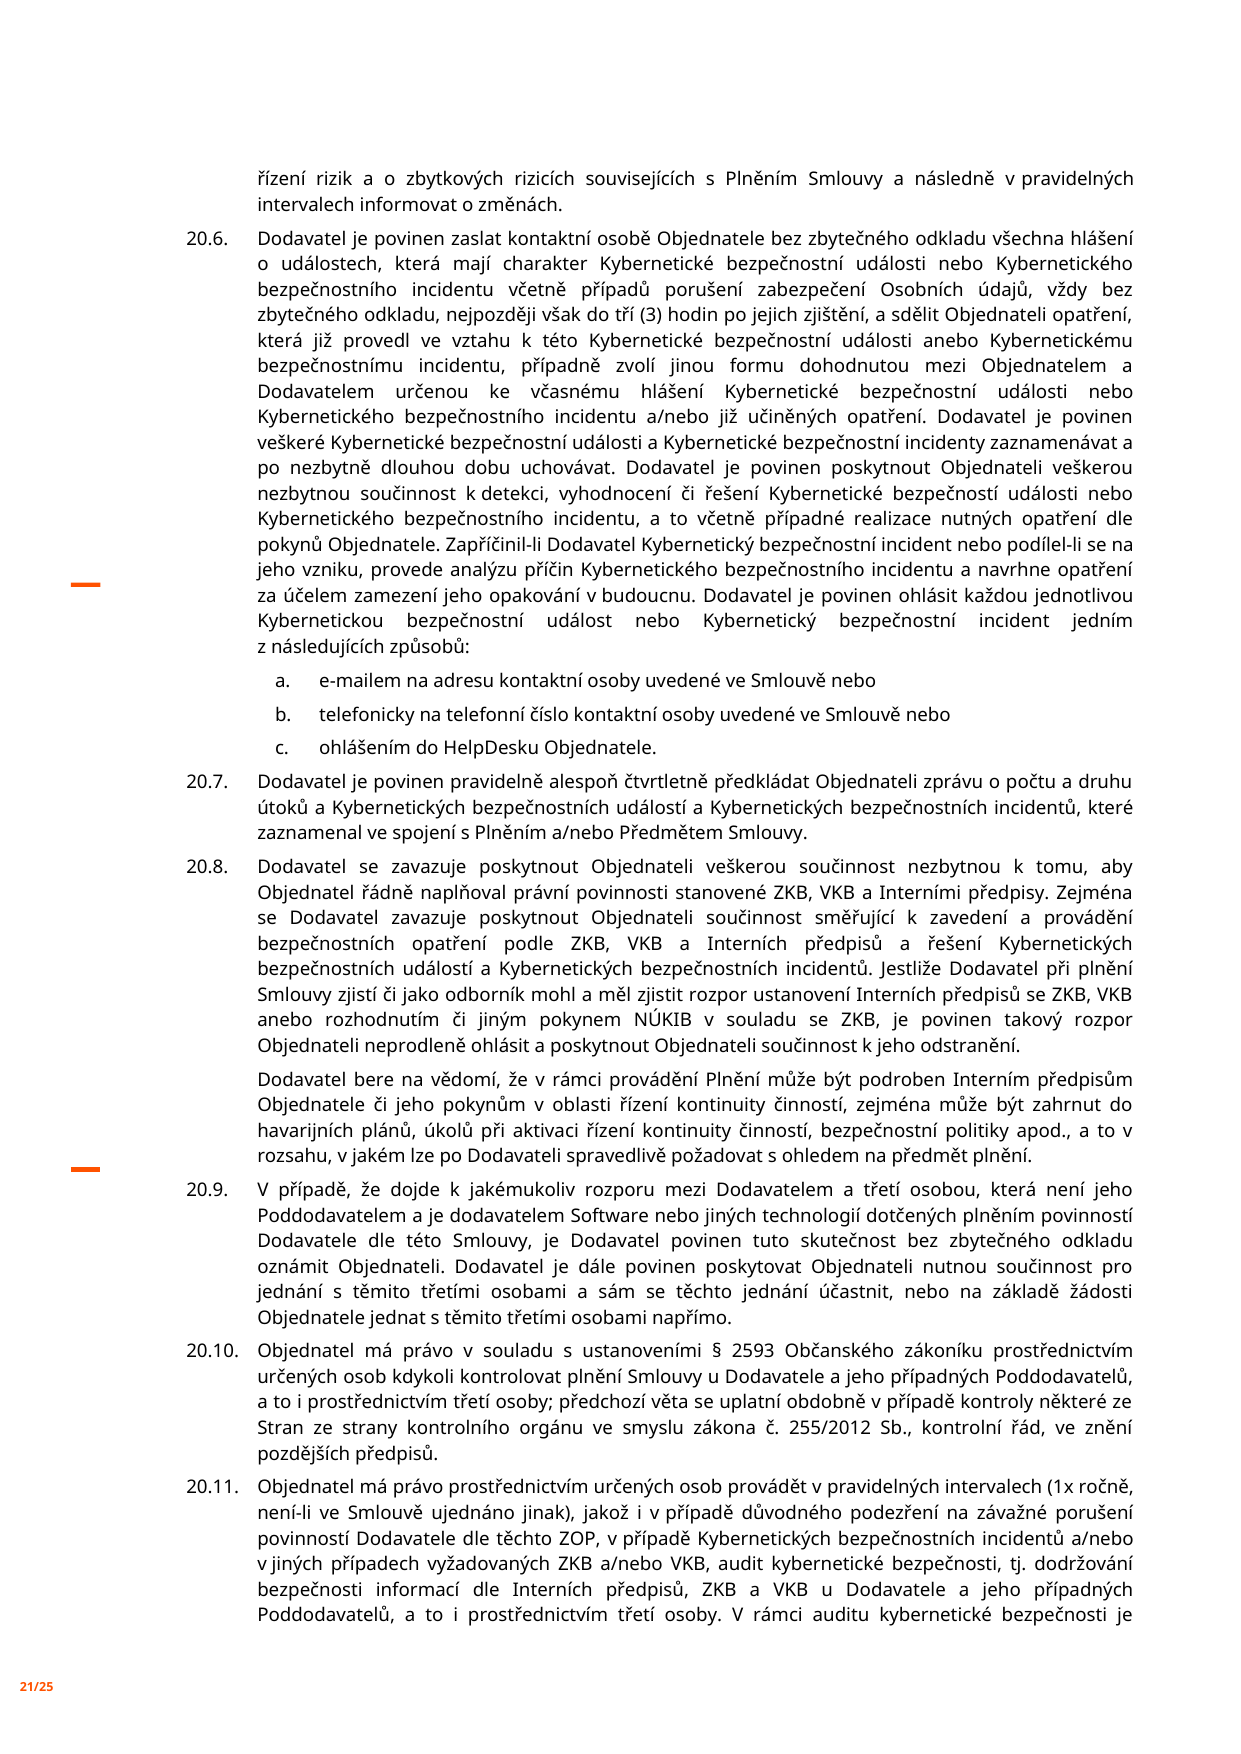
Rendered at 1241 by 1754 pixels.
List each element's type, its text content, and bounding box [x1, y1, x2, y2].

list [186, 165, 1134, 216]
list ohlášením do HelpDesku Objednatele. [275, 735, 1134, 760]
text V případě, že dojde k jakémukoliv rozporu mezi Dodavatelem a třetí osobou, která není jeho Poddodavatelem a je dodavatelem Software nebo jiných technologií dotčených plněním povinností Dodavatele dle této Smlouvy, je Dodavatel povinen tuto skutečnost bez zbytečného odkladu oznámit Objednateli. Dodavatel je dále povinen poskytovat Objednateli nutnou součinnost pro jednání s těmito třetími osobami a sám se těchto jednání účastnit, nebo na základě žádosti Objednatele jednat s těmito třetími osobami napřímo. [186, 1176, 1134, 1329]
list e-mailem na adresu kontaktní osoby uvedené ve Smlouvě nebo [275, 667, 1134, 692]
text Dodavatel se zavazuje poskytnout Objednateli veškerou součinnost nezbytnou k tomu, aby Objednatel řádně naplňoval právní povinnosti stanovené ZKB, VKB a Interními předpisy. Zejména se Dodavatel zavazuje poskytnout Objednateli součinnost směřující k zavedení a provádění bezpečnostních opatření podle ZKB, VKB a Interních předpisů a řešení Kybernetických bezpečnostních událostí a Kybernetických bezpečnostních incidentů. Jestliže Dodavatel při plnění Smlouvy zjistí či jako odborník mohl a měl zjistit rozpor ustanovení Interních předpisů se ZKB, VKB anebo rozhodnutím či jiným pokynem NÚKIB v souladu se ZKB, je povinen takový rozpor Objednateli neprodleně ohlásit a poskytnout Objednateli součinnost k jeho odstranění. [186, 853, 1134, 1058]
list Dodavatel bere na vědomí, že v rámci provádění Plnění může být podroben Interním předpisům Objednatele či jeho pokynům v oblasti řízení kontinuity činností, zejména může být zahrnut do havarijních plánů, úkolů při aktivaci řízení kontinuity činností, bezpečnostní politiky apod., a to v rozsahu, v jakém lze po Dodavateli spravedlivě požadovat s ohledem na předmět plnění. [257, 1066, 1134, 1168]
text Objednatel má právo v souladu s ustanoveními § 2593 Občanského zákoníku prostřednictvím určených osob kdykoli kontrolovat plnění Smlouvy u Dodavatele a jeho případných Poddodavatelů, a to i prostřednictvím třetí osoby; předchozí věta se uplatní obdobně v případě kontroly některé ze Stran ze strany kontrolního orgánu ve smyslu zákona č. 255/2012 Sb., kontrolní řád, ve znění pozdějších předpisů. [186, 1338, 1134, 1465]
text Dodavatel je povinen pravidelně alespoň čtvrtletně předkládat Objednateli zprávu o počtu a druhu útoků a Kybernetických bezpečnostních událostí a Kybernetických bezpečnostních incidentů, které zaznamenal ve spojení s Plněním a/nebo Předmětem Smlouvy. [186, 768, 1134, 845]
text Dodavatel je povinen zaslat kontaktní osobě Objednatele bez zbytečného odkladu všechna hlášení o událostech, která mají charakter Kybernetické bezpečnostní události nebo Kybernetického bezpečnostního incidentu včetně případů porušení zabezpečení Osobních údajů, vždy bez zbytečného odkladu, nejpozději však do tří (3) hodin po jejich zjištění, a sdělit Objednateli opatření, která již provedl ve vztahu k této Kybernetické bezpečnostní události anebo Kybernetickému bezpečnostnímu incidentu, případně zvolí jinou formu dohodnutou mezi Objednatelem a Dodavatelem určenou ke včasnému hlášení Kybernetické bezpečnostní události nebo Kybernetického bezpečnostního incidentu a/nebo již učiněných opatření. Dodavatel je povinen veškeré Kybernetické bezpečnostní události a Kybernetické bezpečnostní incidenty zaznamenávat a po nezbytně dlouhou dobu uchovávat. Dodavatel je povinen poskytnout Objednateli veškerou nezbytnou součinnost k detekci, vyhodnocení či řešení Kybernetické bezpečností události nebo Kybernetického bezpečnostního incidentu, a to včetně případné realizace nutných opatření dle pokynů Objednatele. Zapříčinil-li Dodavatel Kybernetický bezpečnostní incident nebo podílel-li se na jeho vzniku, provede analýzu příčin Kybernetického bezpečnostního incidentu a navrhne opatření za účelem zamezení jeho opakování v budoucnu. Dodavatel je povinen ohlásit každou jednotlivou Kybernetickou bezpečnostní událost nebo Kybernetický bezpečnostní incident jedním z následujících způsobů: [186, 225, 1134, 659]
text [186, 1474, 1134, 1627]
list telefonicky na telefonní číslo kontaktní osoby uvedené ve Smlouvě nebo [275, 701, 1134, 726]
